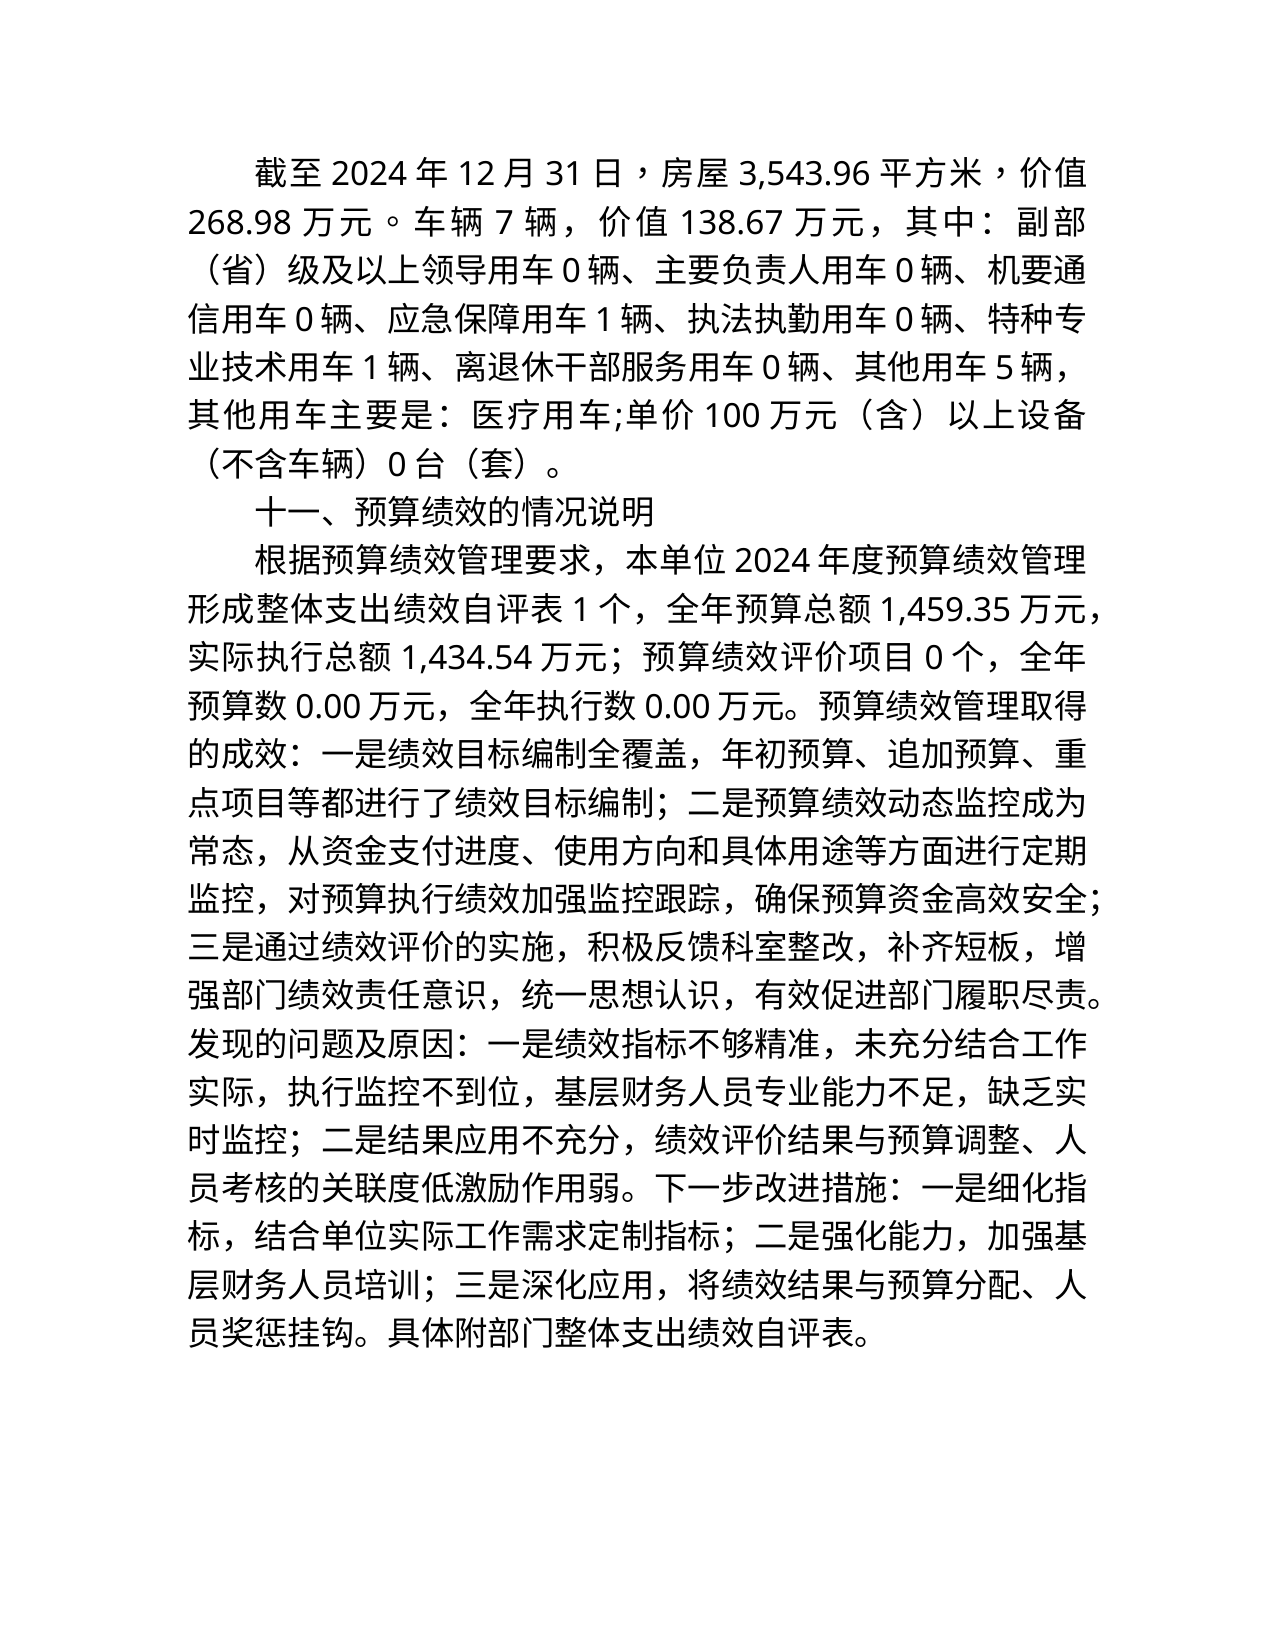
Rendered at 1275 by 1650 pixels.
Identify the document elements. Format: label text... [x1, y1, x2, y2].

text 十一、预算绩效的情况说明 [187, 486, 1087, 534]
text 根据预算绩效管理要求，本单位2024年度预算绩效管理形成整体支出绩效自评表1个，全年预算总额1,459.35万元，实际执行总额1,434.54万元；预算绩效评价项目0个，全年预算数0.00万元，全年执行数0.00万元。预算绩效管理取得的成效：一是绩效目标编制全覆盖，年初预算、追加预算、重点项目等都进行了绩效目标编制；二是预算绩效动态监控成为常态，从资金支付进度、使用方向和具体用途等方面进行定期监控，对预算执行绩效加强监控跟踪，确保预算资金高效安全；三是通过绩效评价的实施，积极反馈科室整改，补齐短板，增强部门绩效责任意识，统一思想认识，有效促进部门履职尽责。发现的问题及原因：一是绩效指标不够精准，未充分结合工作实际，执行监控不到位，基层财务人员专业能力不足，缺乏实时监控；二是结果应用不充分，绩效评价结果与预算调整、人员考核的关联度低激励作用弱。下一步改进措施：一是细化指标，结合单位实际工作需求定制指标；二是强化能力，加强基层财务人员培训；三是深化应用，将绩效结果与预算分配、人员奖惩挂钩。具体附部门整体支出绩效自评表。 [187, 534, 1087, 1355]
text 截至2024年12月31日，房屋3,543.96平方米，价值268.98万元。车辆7辆，价值138.67万元，其中：副部（省）级及以上领导用车0辆、主要负责人用车0辆、机要通信用车0辆、应急保障用车1辆、执法执勤用车0辆、特种专业技术用车1辆、离退休干部服务用车0辆、其他用车5辆，其他用车主要是：医疗用车;单价100万元（含）以上设备（不含车辆）0台（套）。 [187, 150, 1087, 486]
